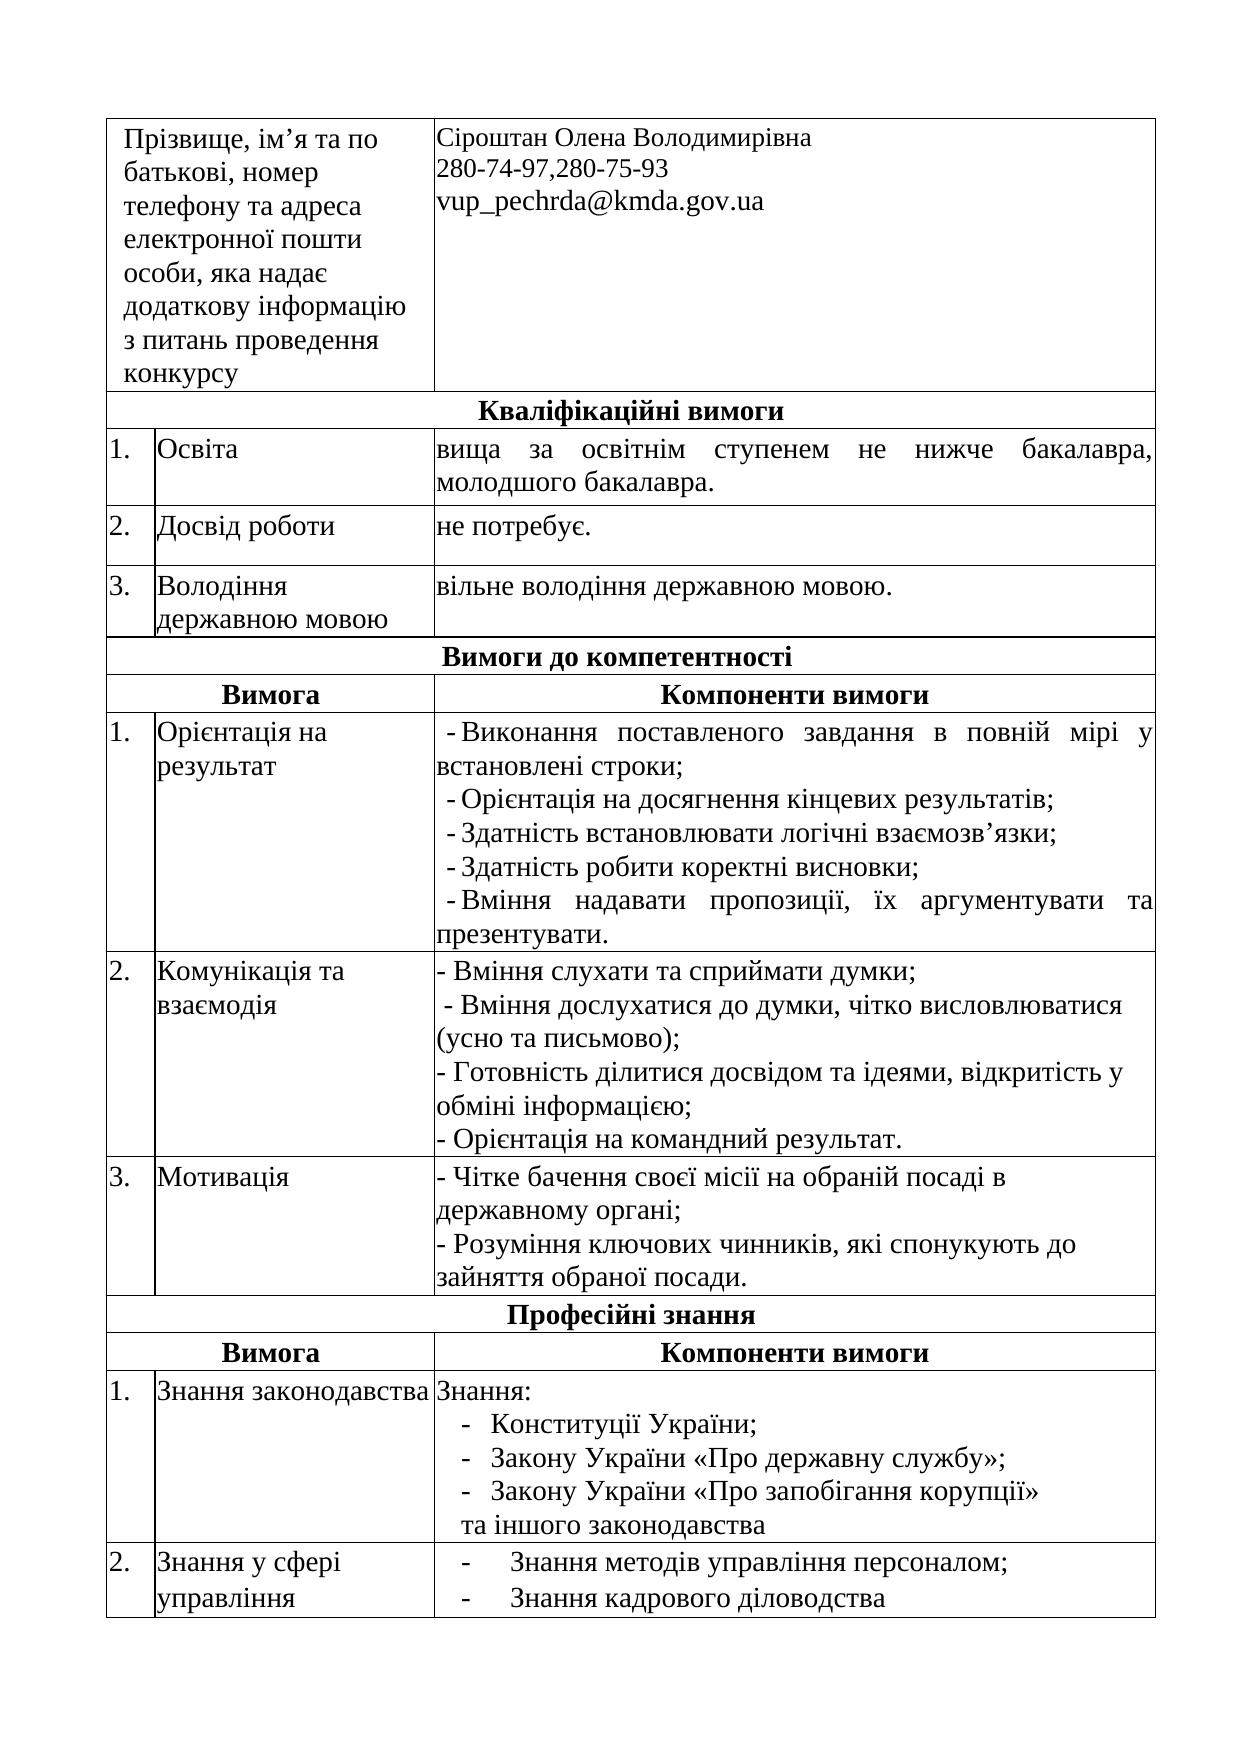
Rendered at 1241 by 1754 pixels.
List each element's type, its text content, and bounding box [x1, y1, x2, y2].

table_cell Прізвище, ім’я та по батькові, номер телефону та адреса електронної пошти особи, яка надає додаткову інформацію з питань проведення конкурсу [107, 119, 434, 391]
table_cell Компоненти вимоги [435, 675, 1155, 712]
table_cell Вимога [107, 1333, 434, 1370]
table_cell Володіння державною мовою [156, 566, 434, 636]
table_cell Вимоги до компетентності [107, 638, 1155, 674]
table_cell 2. [107, 952, 154, 1156]
table_cell - Чітке бачення своєї місії на обраній посаді в державному органі; - Розуміння ключових чинників, які спонукують до зайняття обраної посади. [435, 1157, 1155, 1294]
table_cell 3. [107, 1157, 154, 1294]
table_cell Освіта [156, 429, 434, 505]
table_cell Вимога [107, 675, 434, 712]
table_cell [156, 1543, 434, 1617]
table_cell Знання: Конституції України; Закону України «Про державну службу»; Закону України «Про запобігання корупції» та іншого законодавства [435, 1371, 1155, 1542]
table_cell вільне володіння державною мовою. [435, 566, 1155, 636]
table_cell не потребує. [435, 506, 1155, 565]
table_cell Компоненти вимоги [435, 1333, 1155, 1370]
table_cell - Вміння слухати та сприймати думки; - Вміння дослухатися до думки, чітко висловлюватися (усно та письмово); - Готовність ділитися досвідом та ідеями, відкритість у обміні інформацією; - Орієнтація на командний результат. [435, 952, 1155, 1156]
table_cell 2. [107, 506, 154, 565]
table_cell 1. [107, 429, 154, 505]
table_cell Мотивація [156, 1157, 434, 1294]
table_cell 1. [107, 1371, 154, 1542]
table_cell Професійні знання [107, 1296, 1155, 1332]
table_cell Орієнтація на результат [156, 713, 434, 951]
table_cell вища за освітнім ступенем не нижче бакалавра, молодшого бакалавра. [435, 429, 1155, 505]
table_cell Досвід роботи [156, 506, 434, 565]
table_cell 2. [107, 1543, 154, 1617]
table_cell Комунікація та взаємодія [156, 952, 434, 1156]
table_cell Сіроштан Олена Володимирівна 280-74-97,280-75-93 vup_pechrda@kmda.gov.ua [435, 119, 1155, 391]
table_cell Виконання поставленого завдання в повній мірі у встановлені строки; Орієнтація на досягнення кінцевих результатів; Здатність встановлювати логічні взаємозв’язки; Здатність робити коректні висновки; Вміння надавати пропозиції, їх аргументувати та презентувати. [435, 713, 1155, 951]
table_cell 3. [107, 566, 154, 636]
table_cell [435, 1543, 1155, 1617]
table_cell Знання законодавства [156, 1371, 434, 1542]
table_cell Кваліфікаційні вимоги [107, 392, 1155, 428]
table_cell 1. [107, 713, 154, 951]
